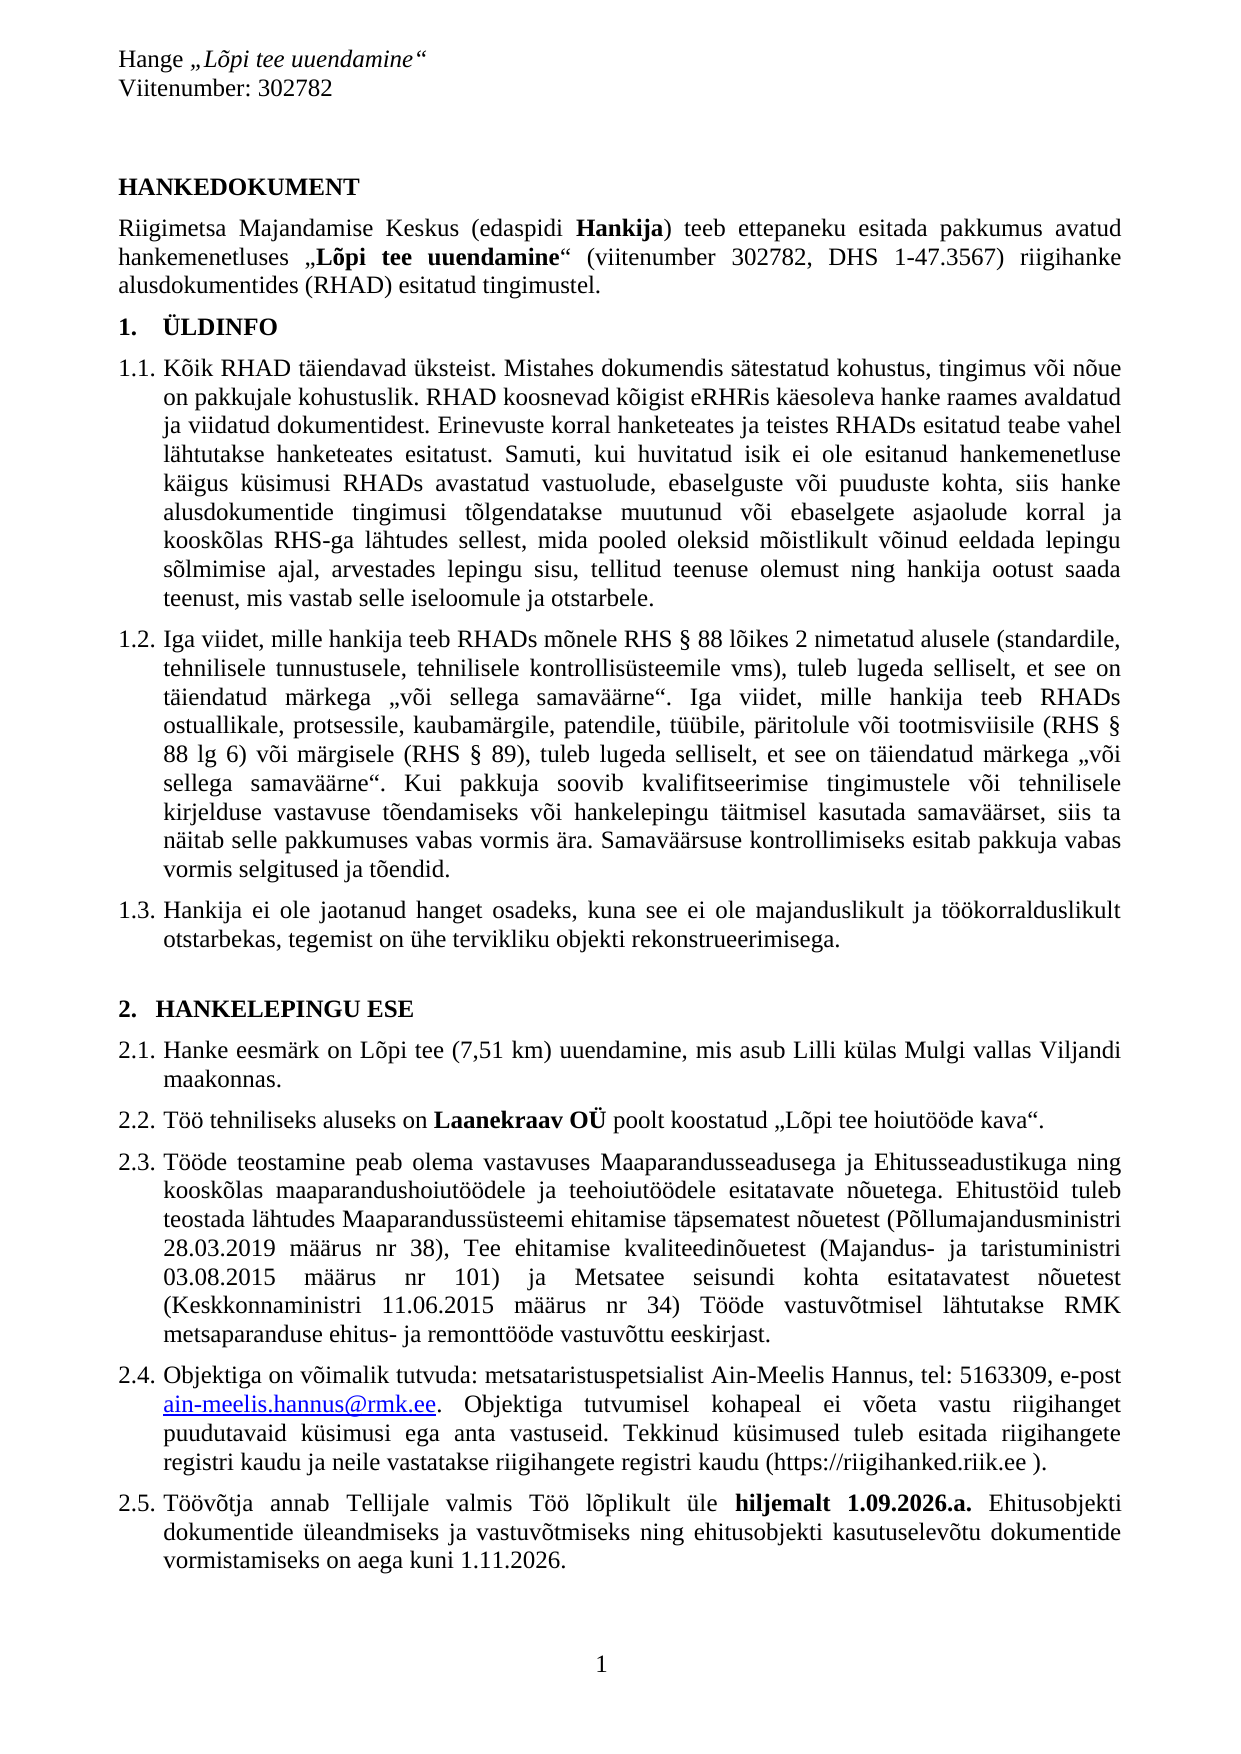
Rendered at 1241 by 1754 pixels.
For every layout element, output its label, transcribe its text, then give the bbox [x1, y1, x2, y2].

text Iga viidet, mille hankija teeb RHADs mõnele RHS § 88 lõikes 2 nimetatud alusele (standardile, tehnilisele tunnustusele, tehnilisele kontrollisüsteemile vms), tuleb lugeda selliselt, et see on täiendatud märkega „või sellega samaväärne“. Iga viidet, mille hankija teeb RHADs ostuallikale, protsessile, kaubamärgile, patendile, tüübile, päritolule või tootmisviisile (RHS § 88 lg 6) või märgisele (RHS § 89), tuleb lugeda selliselt, et see on täiendatud märkega „või sellega samaväärne“. Kui pakkuja soovib kvalifitseerimise tingimustele või tehnilisele kirjelduse vastavuse tõendamiseks või hankelepingu täitmisel kasutada samaväärset, siis ta näitab selle pakkumuses vabas vormis ära. Samaväärsuse kontrollimiseks esitab pakkuja vabas vormis selgitused ja tõendid. [118, 624, 1122, 883]
text Objektiga on võimalik tutvuda: metsataristuspetsialist Ain-Meelis Hannus, tel: 5163309, e-post ain-meelis.hannus@rmk.ee. Objektiga tutvumisel kohapeal ei võeta vastu riigihanget puudutavaid küsimusi ega anta vastuseid. Tekkinud küsimused tuleb esitada riigihangete registri kaudu ja neile vastatakse riigihangete registri kaudu (https://riigihanked.riik.ee ). [118, 1361, 1122, 1476]
list HANKELEPINGU ESE [118, 994, 1122, 1023]
list HANKEDOKUMENT [118, 172, 1122, 201]
text Kõik RHAD täiendavad üksteist. Mistahes dokumendis sätestatud kohustus, tingimus või nõue on pakkujale kohustuslik. RHAD koosnevad kõigist eRHRis käesoleva hanke raames avaldatud ja viidatud dokumentidest. Erinevuste korral hanketeates ja teistes RHADs esitatud teabe vahel lähtutakse hanketeates esitatust. Samuti, kui huvitatud isik ei ole esitanud hankemenetluse käigus küsimusi RHADs avastatud vastuolude, ebaselguste või puuduste kohta, siis hanke alusdokumentide tingimusi tõlgendatakse muutunud või ebaselgete asjaolude korral ja kooskõlas RHS-ga lähtudes sellest, mida pooled oleksid mõistlikult võinud eeldada lepingu sõlmimise ajal, arvestades lepingu sisu, tellitud teenuse olemust ning hankija ootust saada teenust, mis vastab selle iseloomule ja otstarbele. [118, 353, 1122, 612]
list Riigimetsa Majandamise Keskus (edaspidi Hankija) teeb ettepaneku esitada pakkumus avatud hankemenetluses „Lõpi tee uuendamine“ (viitenumber 302782, DHS 1-47.3567) riigihanke alusdokumentides (RHAD) esitatud tingimustel. [118, 213, 1122, 299]
text Töövõtja annab Tellijale valmis Töö lõplikult üle hiljemalt 1.09.2026.a. Ehitusobjekti dokumentide üleandmiseks ja vastuvõtmiseks ning ehitusobjekti kasutuselevõtu dokumentide vormistamiseks on aega kuni 1.11.2026. [118, 1488, 1122, 1574]
text Hanke eesmärk on Lõpi tee (7,51 km) uuendamine, mis asub Lilli külas Mulgi vallas Viljandi maakonnas. [118, 1036, 1122, 1093]
text Hankija ei ole jaotanud hanget osadeks, kuna see ei ole majanduslikult ja töökorralduslikult otstarbekas, tegemist on ühe tervikliku objekti rekonstrueerimisega. [118, 896, 1122, 953]
list ÜLDINFO [118, 312, 1122, 341]
text Tööde teostamine peab olema vastavuses Maaparandusseadusega ja Ehitusseadustikuga ning kooskõlas maaparandushoiutöödele ja teehoiutöödele esitatavate nõuetega. Ehitustöid tuleb teostada lähtudes Maaparandussüsteemi ehitamise täpsematest nõuetest (Põllumajandusministri 28.03.2019 määrus nr 38), Tee ehitamise kvaliteedinõuetest (Majandus- ja taristuministri 03.08.2015 määrus nr 101) ja Metsatee seisundi kohta esitatavatest nõuetest (Keskkonnaministri 11.06.2015 määrus nr 34) Tööde vastuvõtmisel lähtutakse RMK metsaparanduse ehitus- ja remonttööde vastuvõttu eeskirjast. [118, 1147, 1122, 1348]
text Töö tehniliseks aluseks on Laanekraav OÜ poolt koostatud „Lõpi tee hoiutööde kava“. [118, 1106, 1122, 1134]
